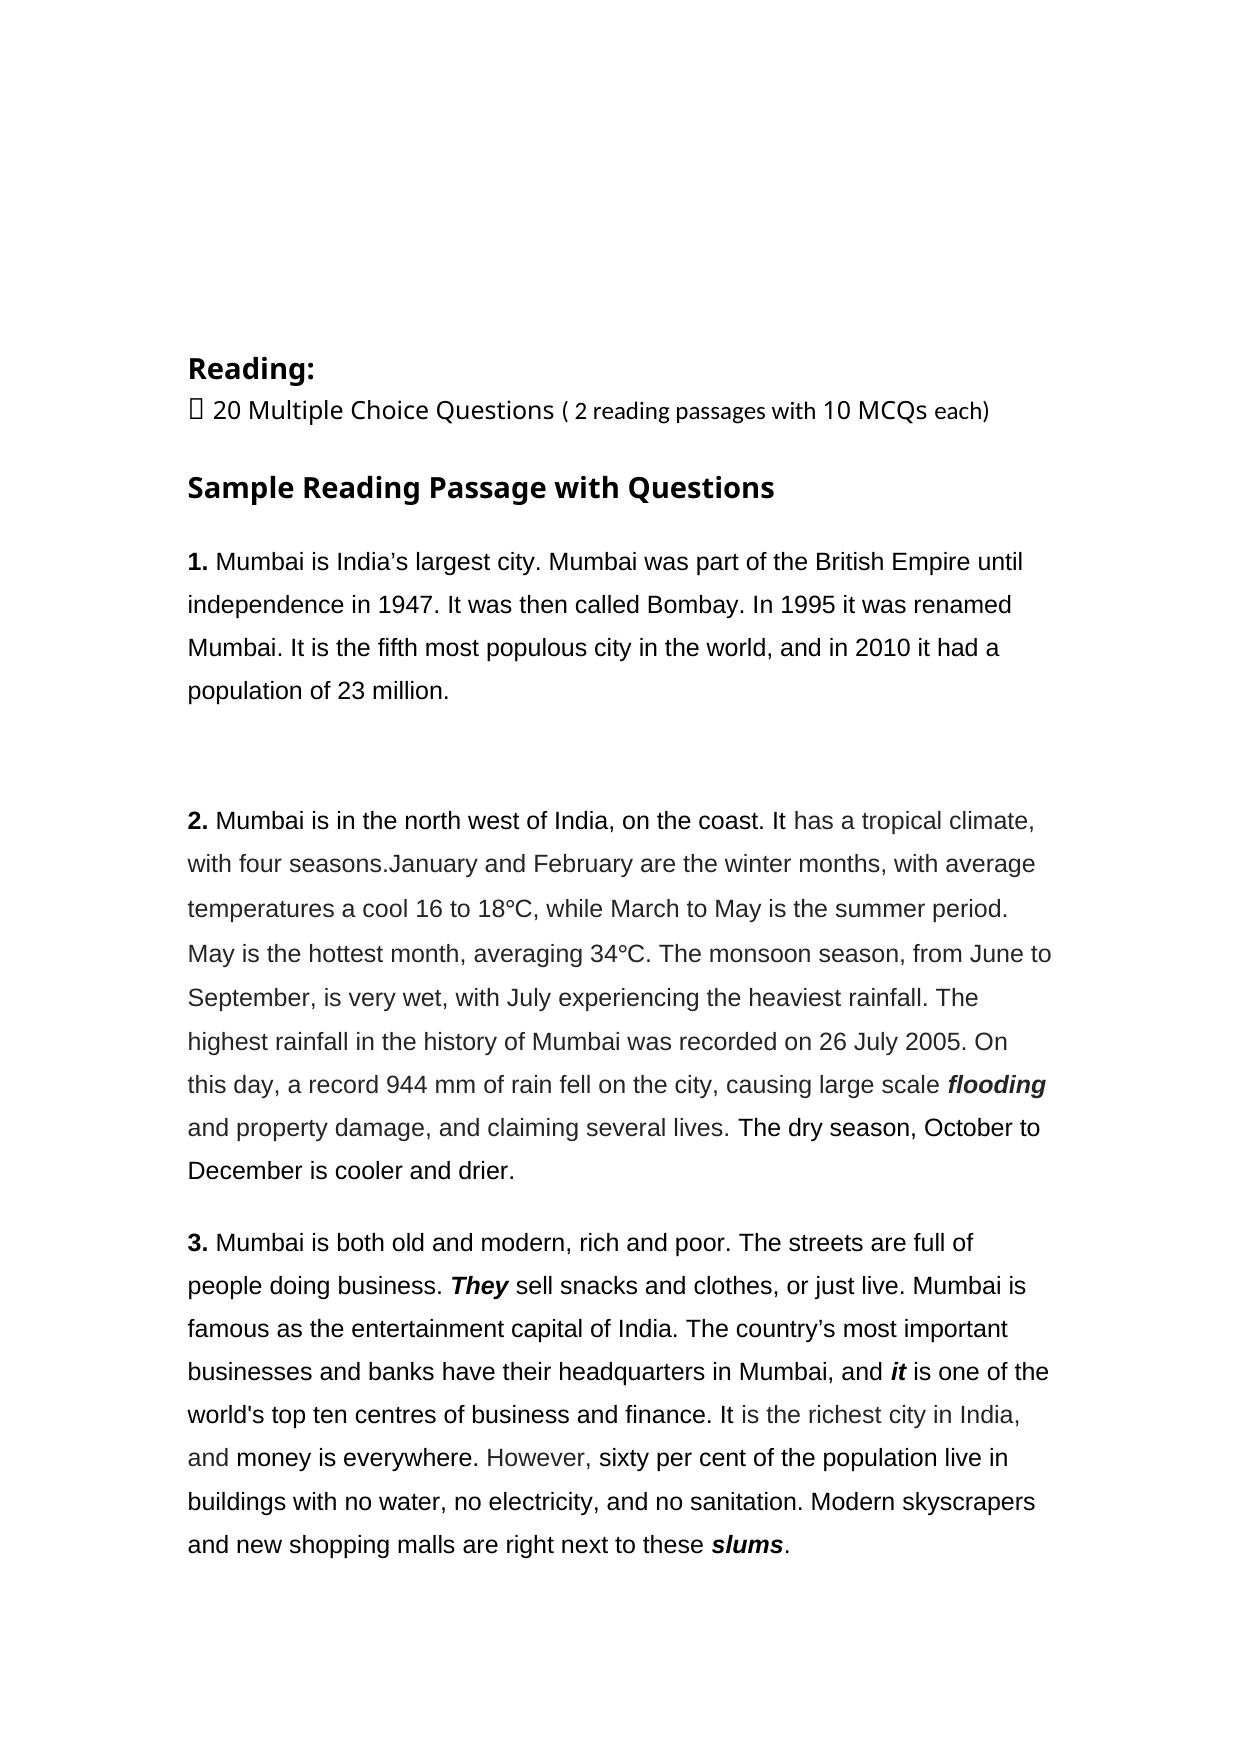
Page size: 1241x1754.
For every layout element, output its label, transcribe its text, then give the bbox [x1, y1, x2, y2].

text Reading: [187, 348, 1053, 388]
text 1. Mumbai is India’s largest city. Mumbai was part of the British Empire until independence in 1947. It was then called Bombay. In 1995 it was renamed Mumbai. It is the fifth most populous city in the world, and in 2010 it had a population of 23 million. [187, 547, 1053, 705]
text 2. Mumbai is in the north west of India, on the coast. It has a tropical climate, with four seasons.January and February are the winter months, with average temperatures a cool 16 to 18°C, while March to May is the summer period. May is the hottest month, averaging 34°C. The monsoon season, from June to September, is very wet, with July experiencing the heaviest rainfall. The highest rainfall in the history of Mumbai was recorded on 26 July 2005. On this day, a record 944 mm of rain fell on the city, causing large scale flooding and property damage, and claiming several lives. The dry season, October to December is cooler and drier. [187, 806, 1053, 1184]
text buildings with no water, no electricity, and no sanitation. Modern skyscrapers and new shopping malls are right next to these slums. [187, 1486, 1053, 1558]
text Sample Reading Passage with Questions [187, 467, 1053, 507]
text  20 Multiple Choice Questions ( 2 reading passages with 10 MCQs each) [187, 388, 1053, 428]
text 3. Mumbai is both old and modern, rich and poor. The streets are full of people doing business. They sell snacks and clothes, or just live. Mumbai is famous as the entertainment capital of India. The country’s most important businesses and banks have their headquarters in Mumbai, and it is one of the world's top ten centres of business and finance. It is the richest city in India, and money is everywhere. However, sixty per cent of the population live in [187, 1228, 1053, 1472]
